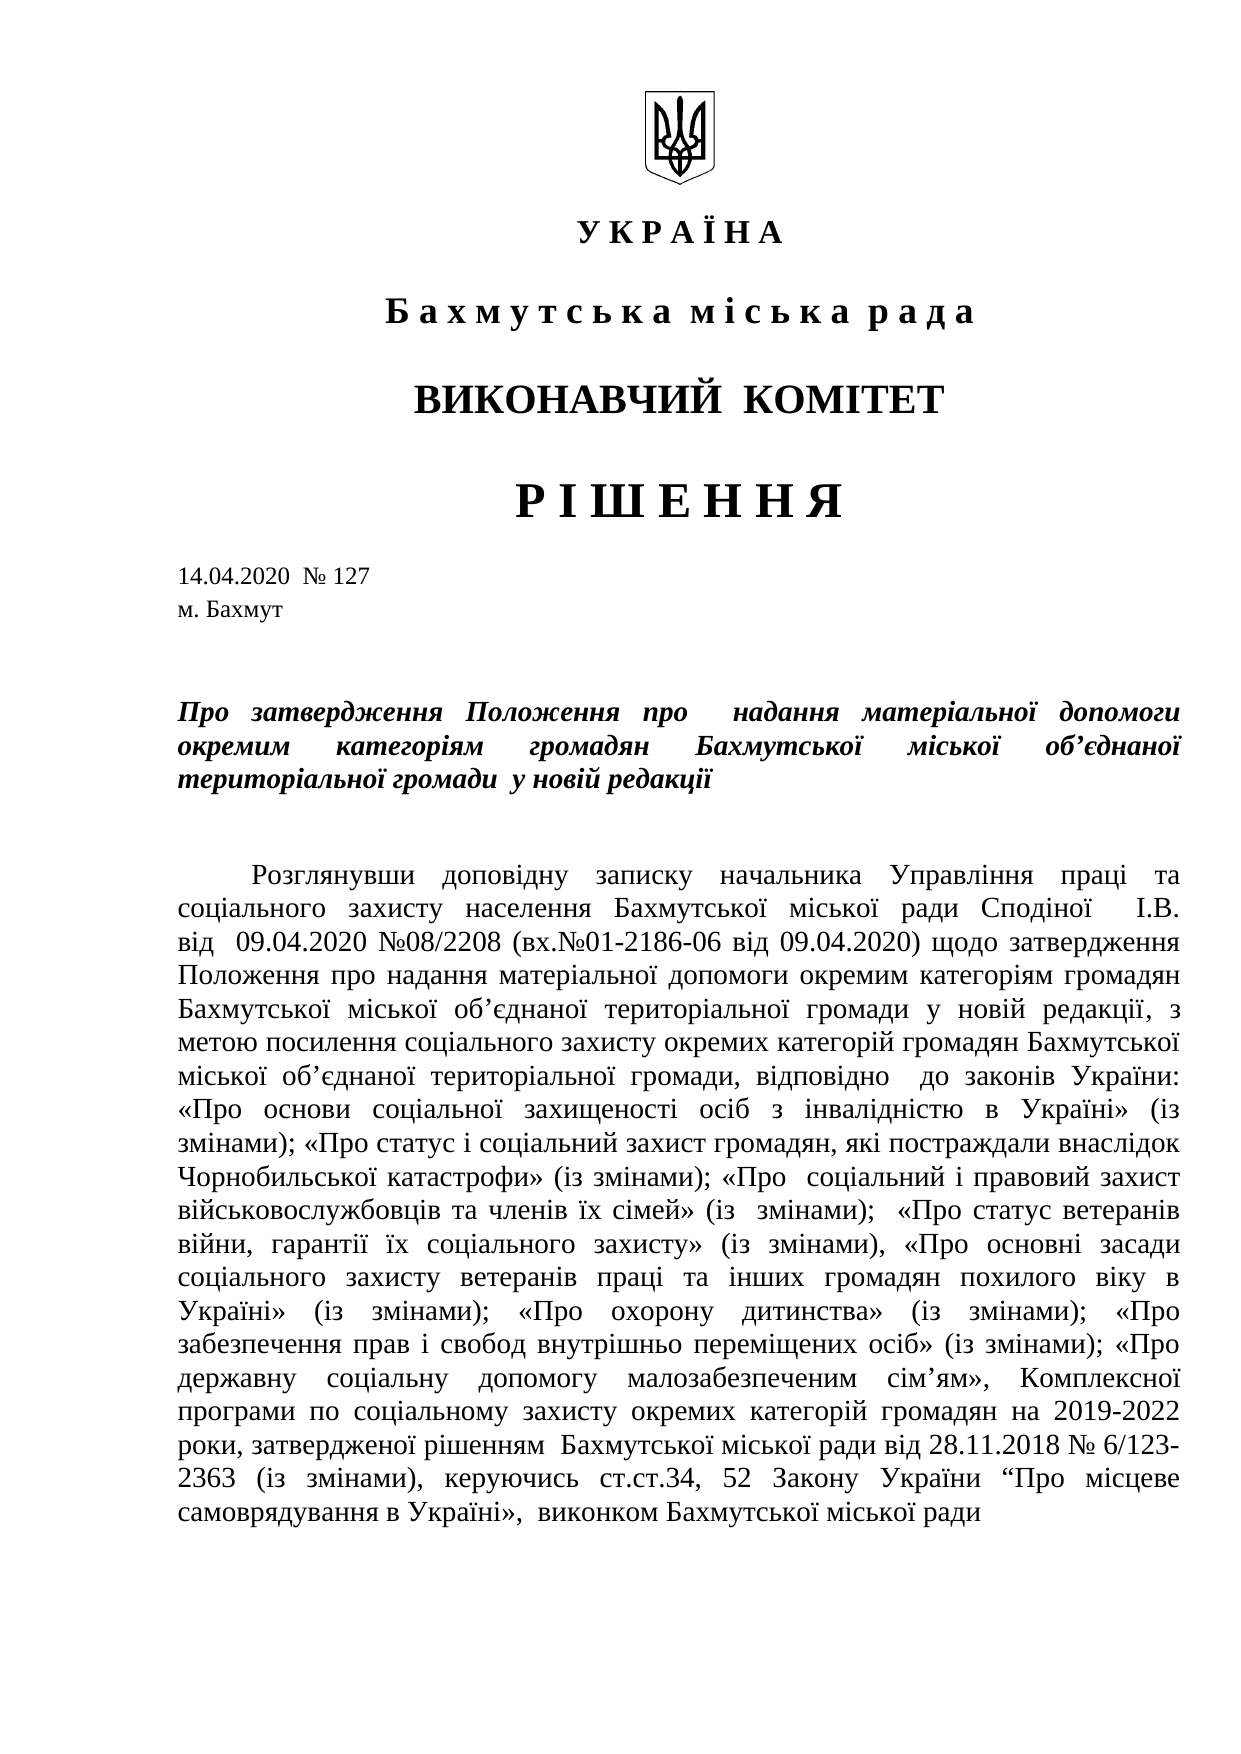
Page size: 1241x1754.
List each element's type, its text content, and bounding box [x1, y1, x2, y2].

text 14.04.2020 № 127 [177, 561, 1181, 590]
text Розглянувши доповідну записку начальника Управління праці та соціального захисту населення Бахмутської міської ради Сподіної І.В. від 09.04.2020 №08/2208 (вх.№01-2186-06 від 09.04.2020) щодо затвердження Положення про надання матеріальної допомоги окремим категоріям громадян Бахмутської міської об’єднаної територіальної громади у новій редакції, з метою посилення соціального захисту окремих категорій громадян Бахмутської міської об’єднаної територіальної громади, відповідно до законів України: «Про основи соціальної захищеності осіб з інвалідністю в Україні» (із змінами); «Про статус і соціальний захист громадян, які постраждали внаслідок Чорнобильської катастрофи» (із змінами); «Про соціальний і правовий захист військовослужбовців та членів їх сімей» (із змінами); «Про статус ветеранів війни, гарантії їх соціального захисту» (із змінами), «Про основні засади соціального захисту ветеранів праці та інших громадян похилого віку в Україні» (із змінами); «Про охорону дитинства» (із змінами); «Про забезпечення прав і свобод внутрішньо переміщених осіб» (із змінами); «Про державну соціальну допомогу малозабезпеченим сім’ям», Комплексної програми по соціальному захисту окремих категорій громадян на 2019-2022 роки, затвердженої рішенням Бахмутської міської ради від 28.11.2018 № 6/123-2363 (із змінами), керуючись ст.ст.34, 52 Закону України “Про місцеве самоврядування в Україні», виконком Бахмутської міської ради [177, 857, 1181, 1528]
text У К Р А Ї Н А [177, 212, 1181, 250]
text Б а х м у т с ь к а м і с ь к а р а д а [177, 289, 1181, 332]
text Про затвердження Положення про надання матеріальної допомоги окремим категоріям громадян Бахмутської міської об’єднаної територіальної громади у новій редакції [177, 694, 1181, 795]
text Р І Ш Е Н Н Я [177, 471, 1181, 528]
picture [641, 88, 718, 187]
text ВИКОНАВЧИЙ КОМІТЕТ [177, 375, 1181, 423]
text м. Бахмут [177, 594, 1181, 623]
